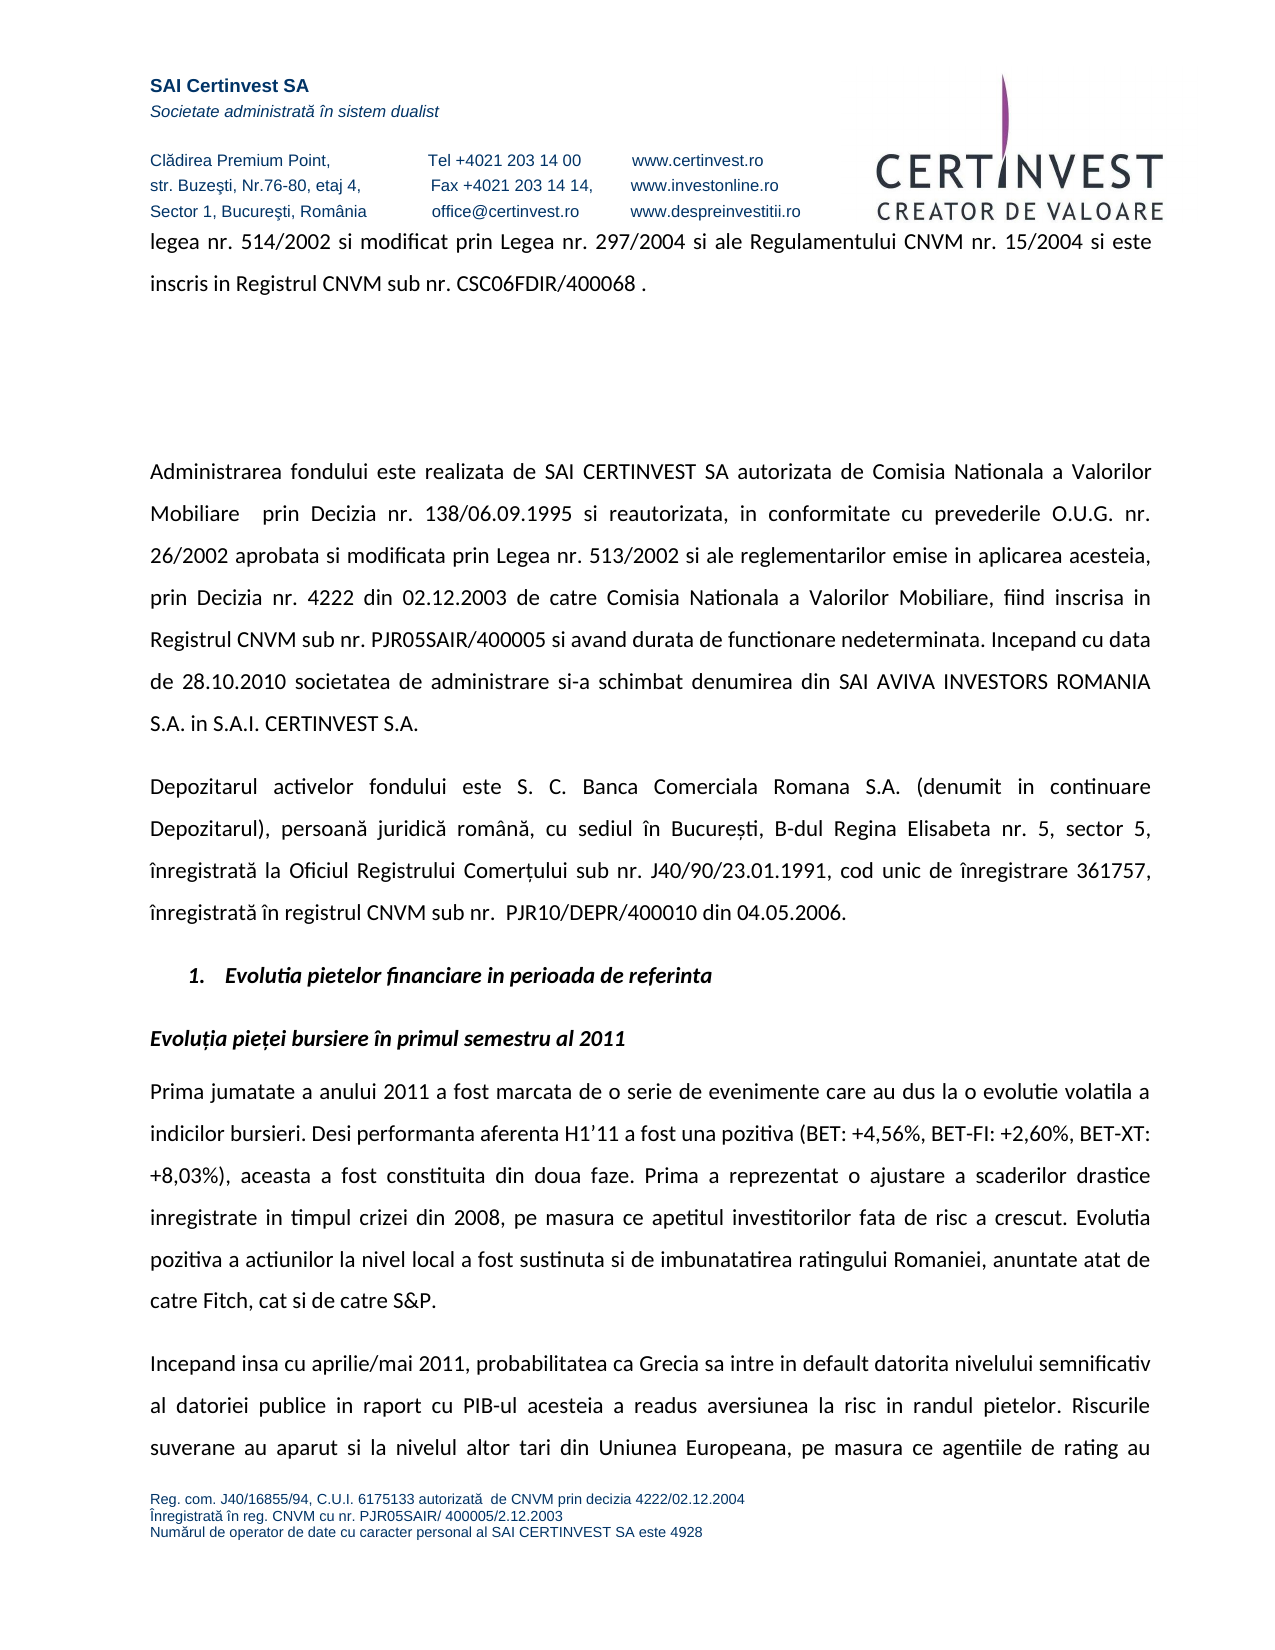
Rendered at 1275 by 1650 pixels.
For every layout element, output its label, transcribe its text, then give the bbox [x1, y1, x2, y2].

picture [841, 66, 1198, 223]
text Administrarea fondului este realizata de SAI CERTINVEST SA autorizata de Comisia Nationala a Valorilor Mobiliare prin Decizia nr. 138/06.09.1995 si reautorizata, in conformitate cu prevederile O.U.G. nr. 26/2002 aprobata si modificata prin Legea nr. 513/2002 si ale reglementarilor emise in aplicarea acesteia, prin Decizia nr. 4222 din 02.12.2003 de catre Comisia Nationala a Valorilor Mobiliare, fiind inscrisa in Registrul CNVM sub nr. PJR05SAIR/400005 si avand durata de functionare nedeterminata. Incepand cu data de 28.10.2010 societatea de administrare si-a schimbat denumirea din SAI AVIVA INVESTORS ROMANIA S.A. in S.A.I. CERTINVEST S.A. [150, 457, 1153, 737]
text Prima jumatate a anului 2011 a fost marcata de o serie de evenimente care au dus la o evolutie volatila a indicilor bursieri. Desi performanta aferenta H1’11 a fost una pozitiva (BET: +4,56%, BET-FI: +2,60%, BET-XT: +8,03%), aceasta a fost constituita din doua faze. Prima a reprezentat o ajustare a scaderilor drastice inregistrate in timpul crizei din 2008, pe masura ce apetitul investitorilor fata de risc a crescut. Evolutia pozitiva a actiunilor la nivel local a fost sustinuta si de imbunatatirea ratingului Romaniei, anuntate atat de catre Fitch, cat si de catre S&P. [150, 1077, 1153, 1315]
text Evoluţia pieţei bursiere în primul semestru al 2011 [150, 1024, 1153, 1052]
list Evolutia pietelor financiare in perioada de referinta [187, 961, 1153, 989]
text Depozitarul activelor fondului este S. C. Banca Comerciala Romana S.A. (denumit in continuare Depozitarul), persoană juridică română, cu sediul în Bucureşti, B-dul Regina Elisabeta nr. 5, sector 5, înregistrată la Oficiul Registrului Comerţului sub nr. J40/90/23.01.1991, cod unic de înregistrare 361757, înregistrată în registrul CNVM sub nr. PJR10/DEPR/400010 din 04.05.2006. [150, 772, 1153, 926]
